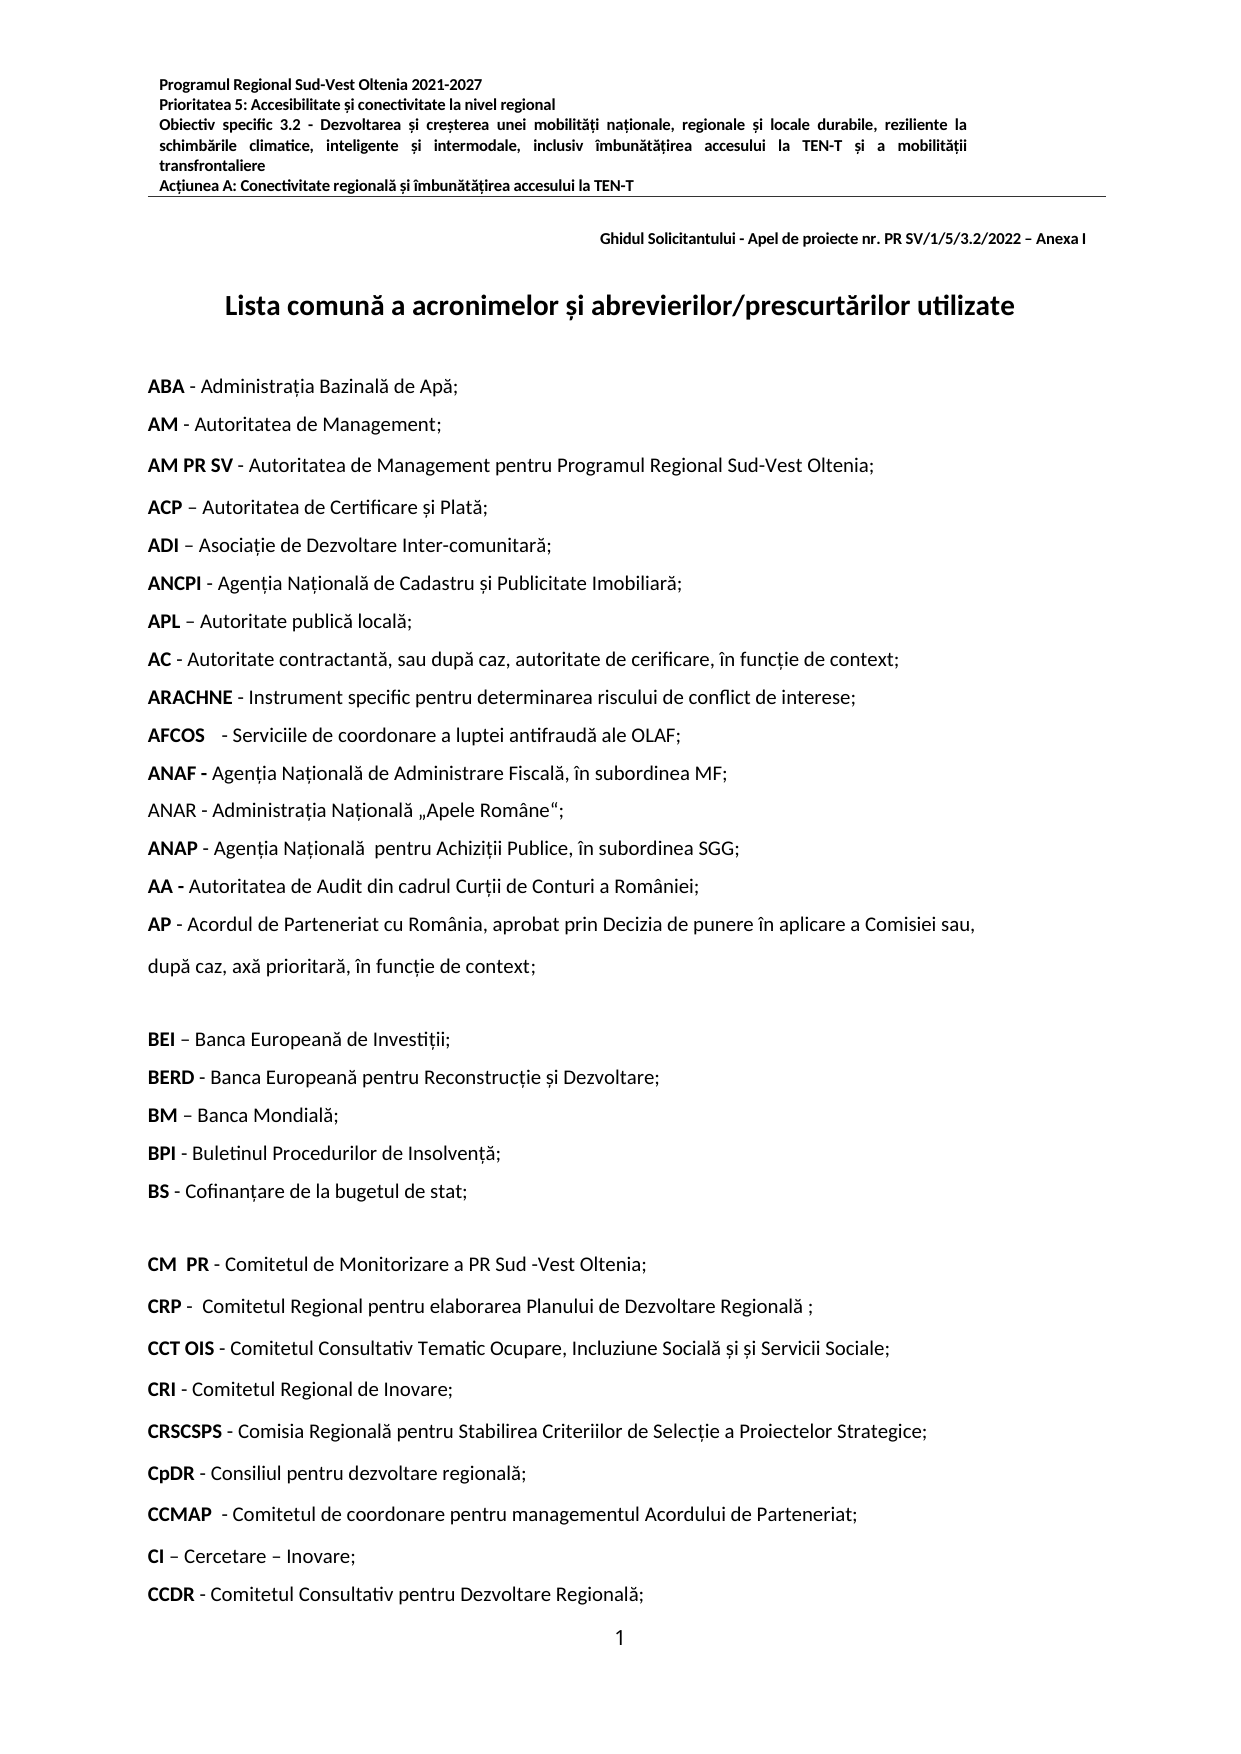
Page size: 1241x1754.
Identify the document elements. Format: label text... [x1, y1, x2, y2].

text BM – Banca Mondială; [148, 1102, 1092, 1128]
text CRP - Comitetul Regional pentru elaborarea Planului de Dezvoltare Regională ; [148, 1293, 1092, 1318]
text BPI - Buletinul Procedurilor de Insolvență; [148, 1140, 1092, 1166]
text AM PR SV - Autoritatea de Management pentru Programul Regional Sud-Vest Oltenia; [148, 453, 1092, 478]
text CRSCSPS - Comisia Regională pentru Stabilirea Criteriilor de Selecţie a Proiectelor Strategice; [148, 1418, 1092, 1443]
text ACP – Autoritatea de Certificare și Plată; [148, 494, 1092, 520]
text AC - Autoritate contractantă, sau după caz, autoritate de cerificare, în funcție de context; [148, 646, 1092, 671]
text ARACHNE - Instrument specific pentru determinarea riscului de conflict de interese; [148, 684, 1092, 709]
text CRI - Comitetul Regional de Inovare; [148, 1376, 1092, 1402]
text ANAP - Agenția Națională pentru Achiziții Publice, în subordinea SGG; [148, 836, 1092, 861]
text ANCPI - Agenția Națională de Cadastru și Publicitate Imobiliară; [148, 570, 1092, 596]
text CCT OIS - Comitetul Consultativ Tematic Ocupare, Incluziune Socială și și Servicii Sociale; [148, 1335, 1092, 1360]
text APL – Autoritate publică locală; [148, 608, 1092, 633]
text ADI – Asociație de Dezvoltare Inter-comunitară; [148, 532, 1092, 558]
text AP - Acordul de Parteneriat cu România, aprobat prin Decizia de punere în aplicare a Comisiei sau, [148, 911, 1092, 937]
text ABA - Administrația Bazinală de Apă; [148, 373, 1092, 398]
text Lista comună a acronimelor și abrevierilor/prescurtărilor utilizate [148, 287, 1092, 322]
text CM PR - Comitetul de Monitorizare a PR Sud -Vest Oltenia; [148, 1251, 1092, 1277]
text AFCOS - Serviciile de coordonare a luptei antifraudă ale OLAF; [148, 722, 1092, 747]
text AM - Autoritatea de Management; [148, 411, 1092, 436]
text AA - Autoritatea de Audit din cadrul Curții de Conturi a României; [148, 873, 1092, 899]
text după caz, axă prioritară, în funcție de context; [148, 953, 1092, 978]
text CI – Cercetare – Inovare; [148, 1543, 1092, 1568]
text ANAR - Administraţia Naţională „Apele Române“; [148, 798, 1092, 823]
text ANAF - Agenția Națională de Administrare Fiscală, în subordinea MF; [148, 760, 1092, 785]
text BS - Cofinanţare de la bugetul de stat; [148, 1178, 1092, 1203]
text CpDR - Consiliul pentru dezvoltare regională; [148, 1460, 1092, 1485]
text CCMAP - Comitetul de coordonare pentru managementul Acordului de Parteneriat; [148, 1501, 1092, 1527]
text CCDR - Comitetul Consultativ pentru Dezvoltare Regională; [148, 1581, 1092, 1606]
text BEI – Banca Europeană de Investiţii; [148, 1026, 1092, 1052]
text BERD - Banca Europeană pentru Reconstrucţie şi Dezvoltare; [148, 1064, 1092, 1090]
